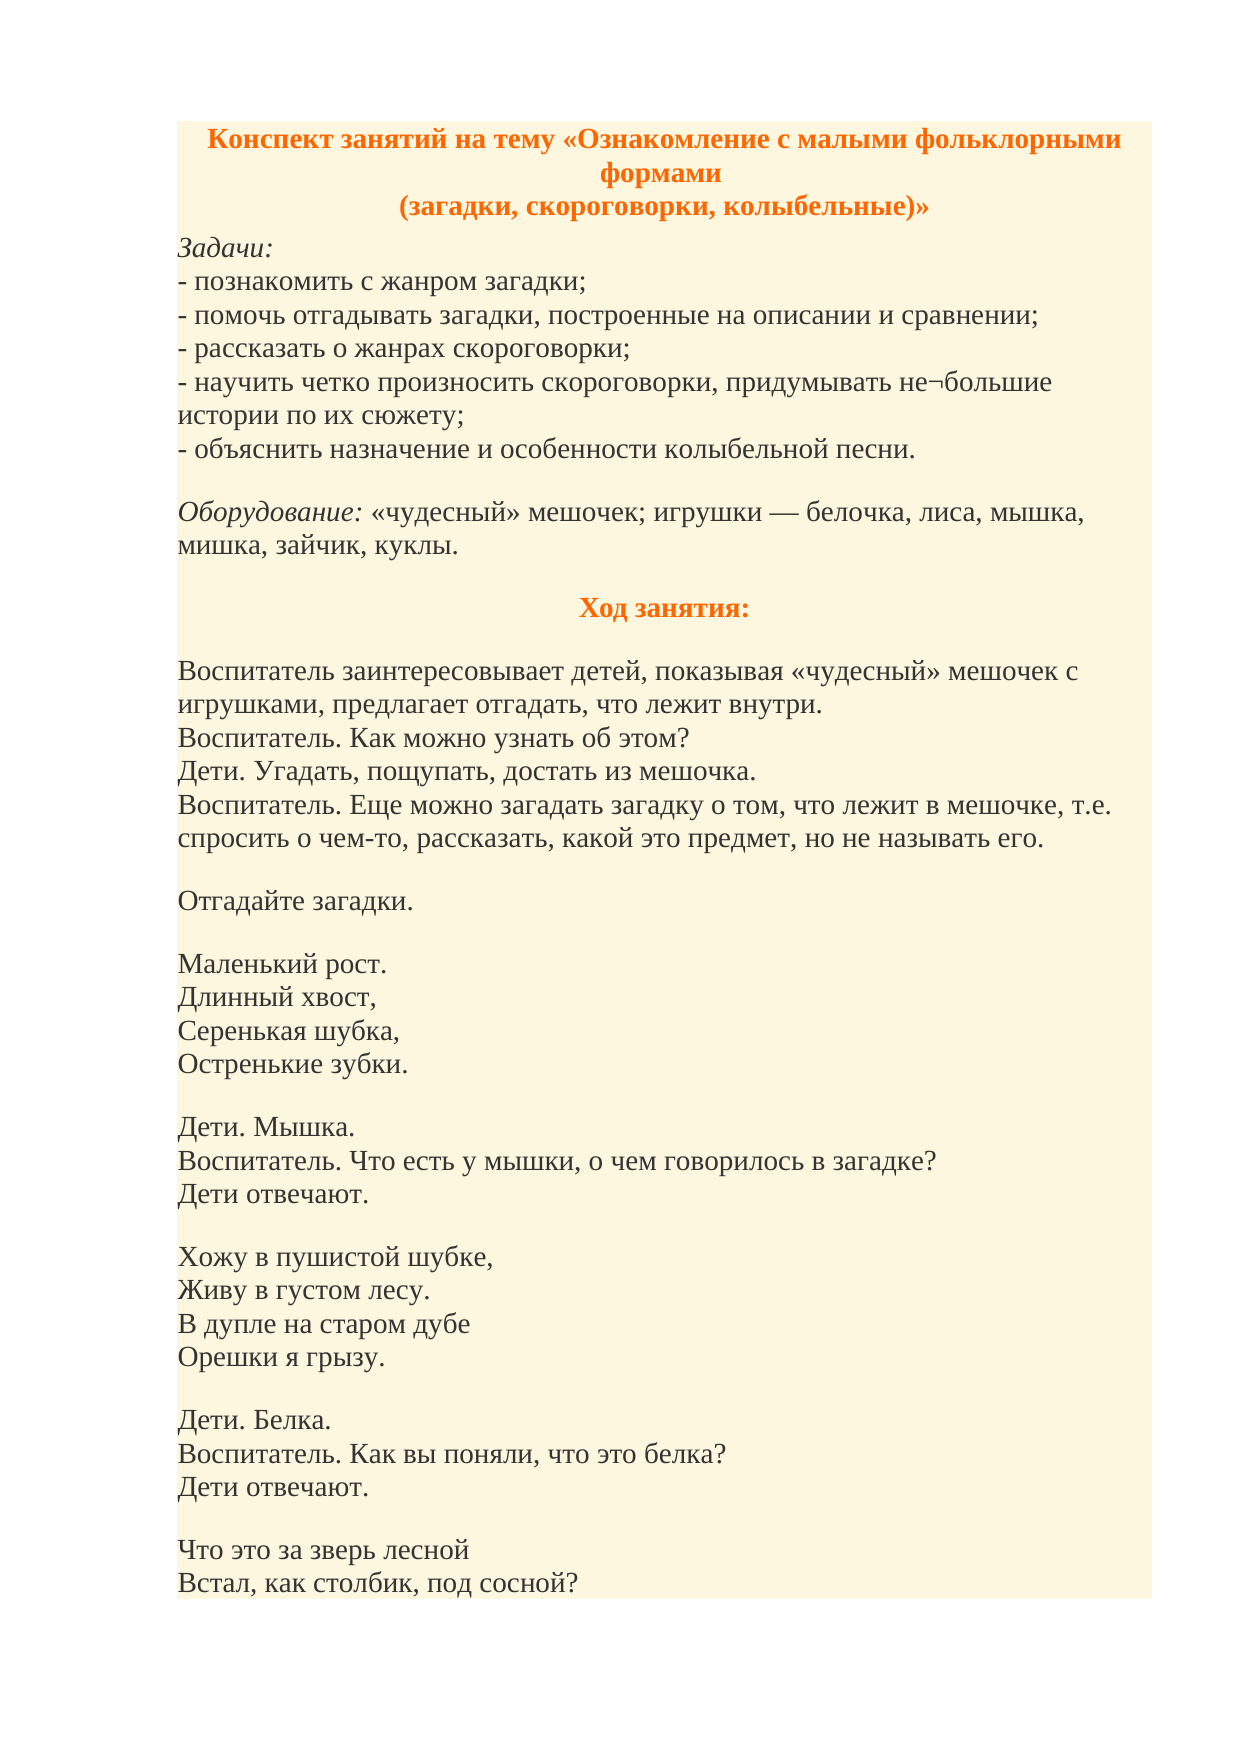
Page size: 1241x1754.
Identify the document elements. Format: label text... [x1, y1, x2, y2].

text Ход занятия: [177, 590, 1152, 623]
text Конспект занятий на тему «Ознакомление с малыми фольклорными формами (загадки, скороговорки, колыбельные)» [177, 121, 1152, 222]
text Дети. Мышка. Воспитатель. Что есть у мышки, о чем говорилось в загадке? Дети отвечают. [177, 1109, 1152, 1210]
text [177, 1532, 1152, 1599]
text Воспитатель заинтересовывает детей, показывая «чудесный» мешочек с игрушками, предлагает отгадать, что лежит внутри. Воспитатель. Как можно узнать об этом? Дети. Угадать, пощупать, достать из мешочка. Воспитатель. Еще можно загадать загадку о том, что лежит в мешочке, т.е. спросить о чем-то, рассказать, какой это предмет, но не называть его. [177, 653, 1152, 854]
text Маленький рост. Длинный хвост, Серенькая шубка, Остренькие зубки. [177, 946, 1152, 1080]
text Отгадайте загадки. [177, 883, 1152, 917]
text Дети. Белка. Воспитатель. Как вы поняли, что это белка? Дети отвечают. [177, 1402, 1152, 1503]
text Хожу в пушистой шубке, Живу в густом лесу. В дупле на старом дубе Орешки я грызу. [177, 1239, 1152, 1373]
text Оборудование: «чудесный» мешочек; игрушки — белочка, лиса, мышка, мишка, зайчик, куклы. [177, 494, 1152, 561]
text Задачи: - познакомить с жанром загадки; - помочь отгадывать загадки, построенные на описании и сравнении; - рассказать о жанрах скороговорки; - научить четко произносить скороговорки, придумывать не¬большие истории по их сюжету; - объяснить назначение и особенности колыбельной песни. [177, 230, 1152, 464]
